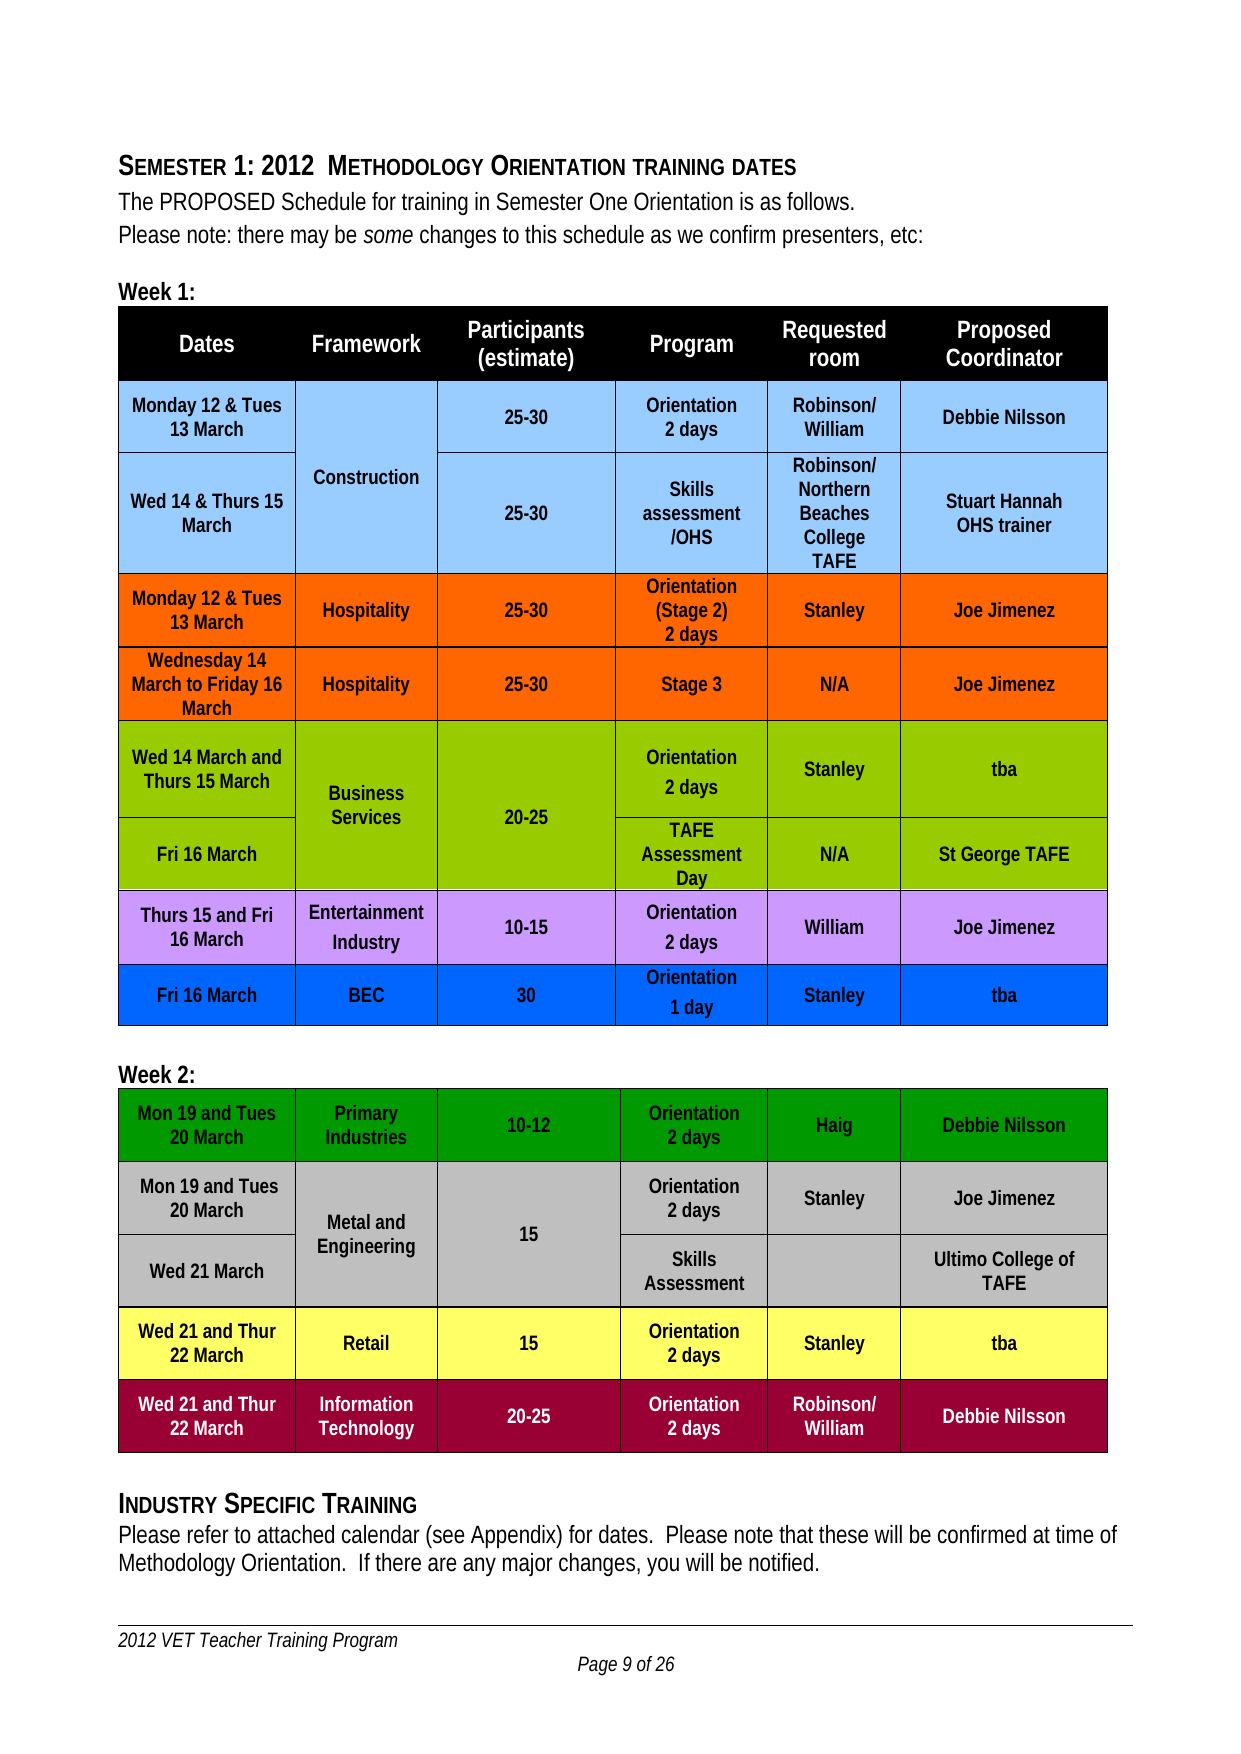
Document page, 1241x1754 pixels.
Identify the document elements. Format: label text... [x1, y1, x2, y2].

table_cell Robinson/ Northern Beaches College TAFE [768, 453, 900, 573]
table_cell Stanley [768, 721, 900, 817]
table_cell Stage 3 [616, 648, 767, 720]
table_header Framework [296, 307, 437, 380]
table_header Debbie Nilsson [901, 1089, 1107, 1161]
table_cell Stuart Hannah OHS trainer [901, 453, 1107, 573]
table_cell William [768, 891, 900, 964]
table_cell Ultimo College of TAFE [901, 1235, 1107, 1306]
table_cell St George TAFE [901, 818, 1107, 889]
table_header Proposed Coordinator [901, 307, 1107, 380]
table_cell 25-30 [438, 648, 615, 720]
table_cell Joe Jimenez [901, 1162, 1107, 1234]
subtitle Please note: there may be some changes to this schedule as we confirm presenters, etc: [118, 220, 1122, 249]
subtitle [118, 1520, 1122, 1577]
table_header Requested room [768, 307, 900, 380]
table_cell Wed 21 and Thur 22 March [119, 1308, 295, 1379]
table_cell Wed 21 March [119, 1235, 295, 1306]
table_cell Orientation 2 days [616, 721, 767, 817]
table_cell tba [901, 965, 1107, 1025]
table_cell Information Technology [296, 1380, 437, 1452]
subtitle The PROPOSED Schedule for training in Semester One Orientation is as follows. [118, 187, 1122, 216]
table_cell Thurs 15 and Fri 16 March [119, 891, 295, 964]
table_cell tba [901, 1308, 1107, 1379]
table_cell Business Services [296, 721, 437, 889]
table_cell Wed 14 & Thurs 15 March [119, 453, 295, 573]
table_cell 15 [438, 1162, 620, 1306]
table_cell N/A [768, 818, 900, 889]
table_cell Wednesday 14 March to Friday 16 March [119, 648, 295, 720]
table_cell Orientation 2 days [616, 381, 767, 452]
table_cell BEC [296, 965, 437, 1025]
table_cell Hospitality [296, 574, 437, 646]
table_cell Skills Assessment [621, 1235, 767, 1306]
table_cell Metal and Engineering [296, 1162, 437, 1306]
table_cell Stanley [768, 1308, 900, 1379]
table_cell 25-30 [438, 453, 615, 573]
table_header Orientation 2 days [621, 1089, 767, 1161]
table_cell Retail [296, 1308, 437, 1379]
table_header Primary Industries [296, 1089, 437, 1161]
table_cell Orientation 2 days [616, 891, 767, 964]
table_cell Stanley [768, 574, 900, 646]
table_cell 10-15 [438, 891, 615, 964]
text Week 1: [118, 277, 1122, 306]
table_cell Joe Jimenez [901, 891, 1107, 964]
table_cell 15 [438, 1308, 620, 1379]
table_cell Fri 16 March [119, 965, 295, 1025]
table_cell Stanley [768, 965, 900, 1025]
subtitle Industry Specific Training [118, 1486, 1122, 1520]
table_cell Debbie Nilsson [901, 1380, 1107, 1452]
table_header Mon 19 and Tues 20 March [119, 1089, 295, 1161]
table_cell 30 [438, 965, 615, 1025]
table_cell TAFE Assessment Day [616, 818, 767, 889]
table_cell 20-25 [438, 1380, 620, 1452]
table_cell Robinson/ William [768, 381, 900, 452]
table_cell Wed 14 March and Thurs 15 March [119, 721, 295, 817]
table_cell Fri 16 March [119, 818, 295, 889]
table_cell Orientation 2 days [621, 1380, 767, 1452]
table_cell Orientation 2 days [621, 1162, 767, 1234]
table_cell 25-30 [438, 574, 615, 646]
table_cell Debbie Nilsson [901, 381, 1107, 452]
table_cell N/A [768, 648, 900, 720]
table_cell Joe Jimenez [901, 648, 1107, 720]
table_cell Orientation (Stage 2) 2 days [616, 574, 767, 646]
table_header Program [616, 307, 767, 380]
table_cell Hospitality [296, 648, 437, 720]
table_header Participants (estimate) [438, 307, 615, 380]
table_cell Monday 12 & Tues 13 March [119, 574, 295, 646]
table_cell tba [901, 721, 1107, 817]
table_cell [768, 1235, 900, 1306]
table_cell Construction [296, 381, 437, 573]
table_header 10-12 [438, 1089, 620, 1161]
table_cell Mon 19 and Tues 20 March [119, 1162, 295, 1234]
text Week 2: [118, 1060, 1122, 1088]
table_header Haig [768, 1089, 900, 1161]
subtitle Semester 1: 2012 Methodology Orientation training dates [118, 148, 1122, 181]
table_cell 25-30 [438, 381, 615, 452]
table_cell Orientation 2 days [621, 1308, 767, 1379]
table_cell 20-25 [438, 721, 615, 889]
table_cell Skills assessment /OHS [616, 453, 767, 573]
table_cell Entertainment Industry [296, 891, 437, 964]
table_cell Wed 21 and Thur 22 March [119, 1380, 295, 1452]
table_cell Orientation 1 day [616, 965, 767, 1025]
table_cell Joe Jimenez [901, 574, 1107, 646]
table_cell Monday 12 & Tues 13 March [119, 381, 295, 452]
table_cell Stanley [768, 1162, 900, 1234]
table_header Dates [119, 307, 295, 380]
table_cell Robinson/ William [768, 1380, 900, 1452]
